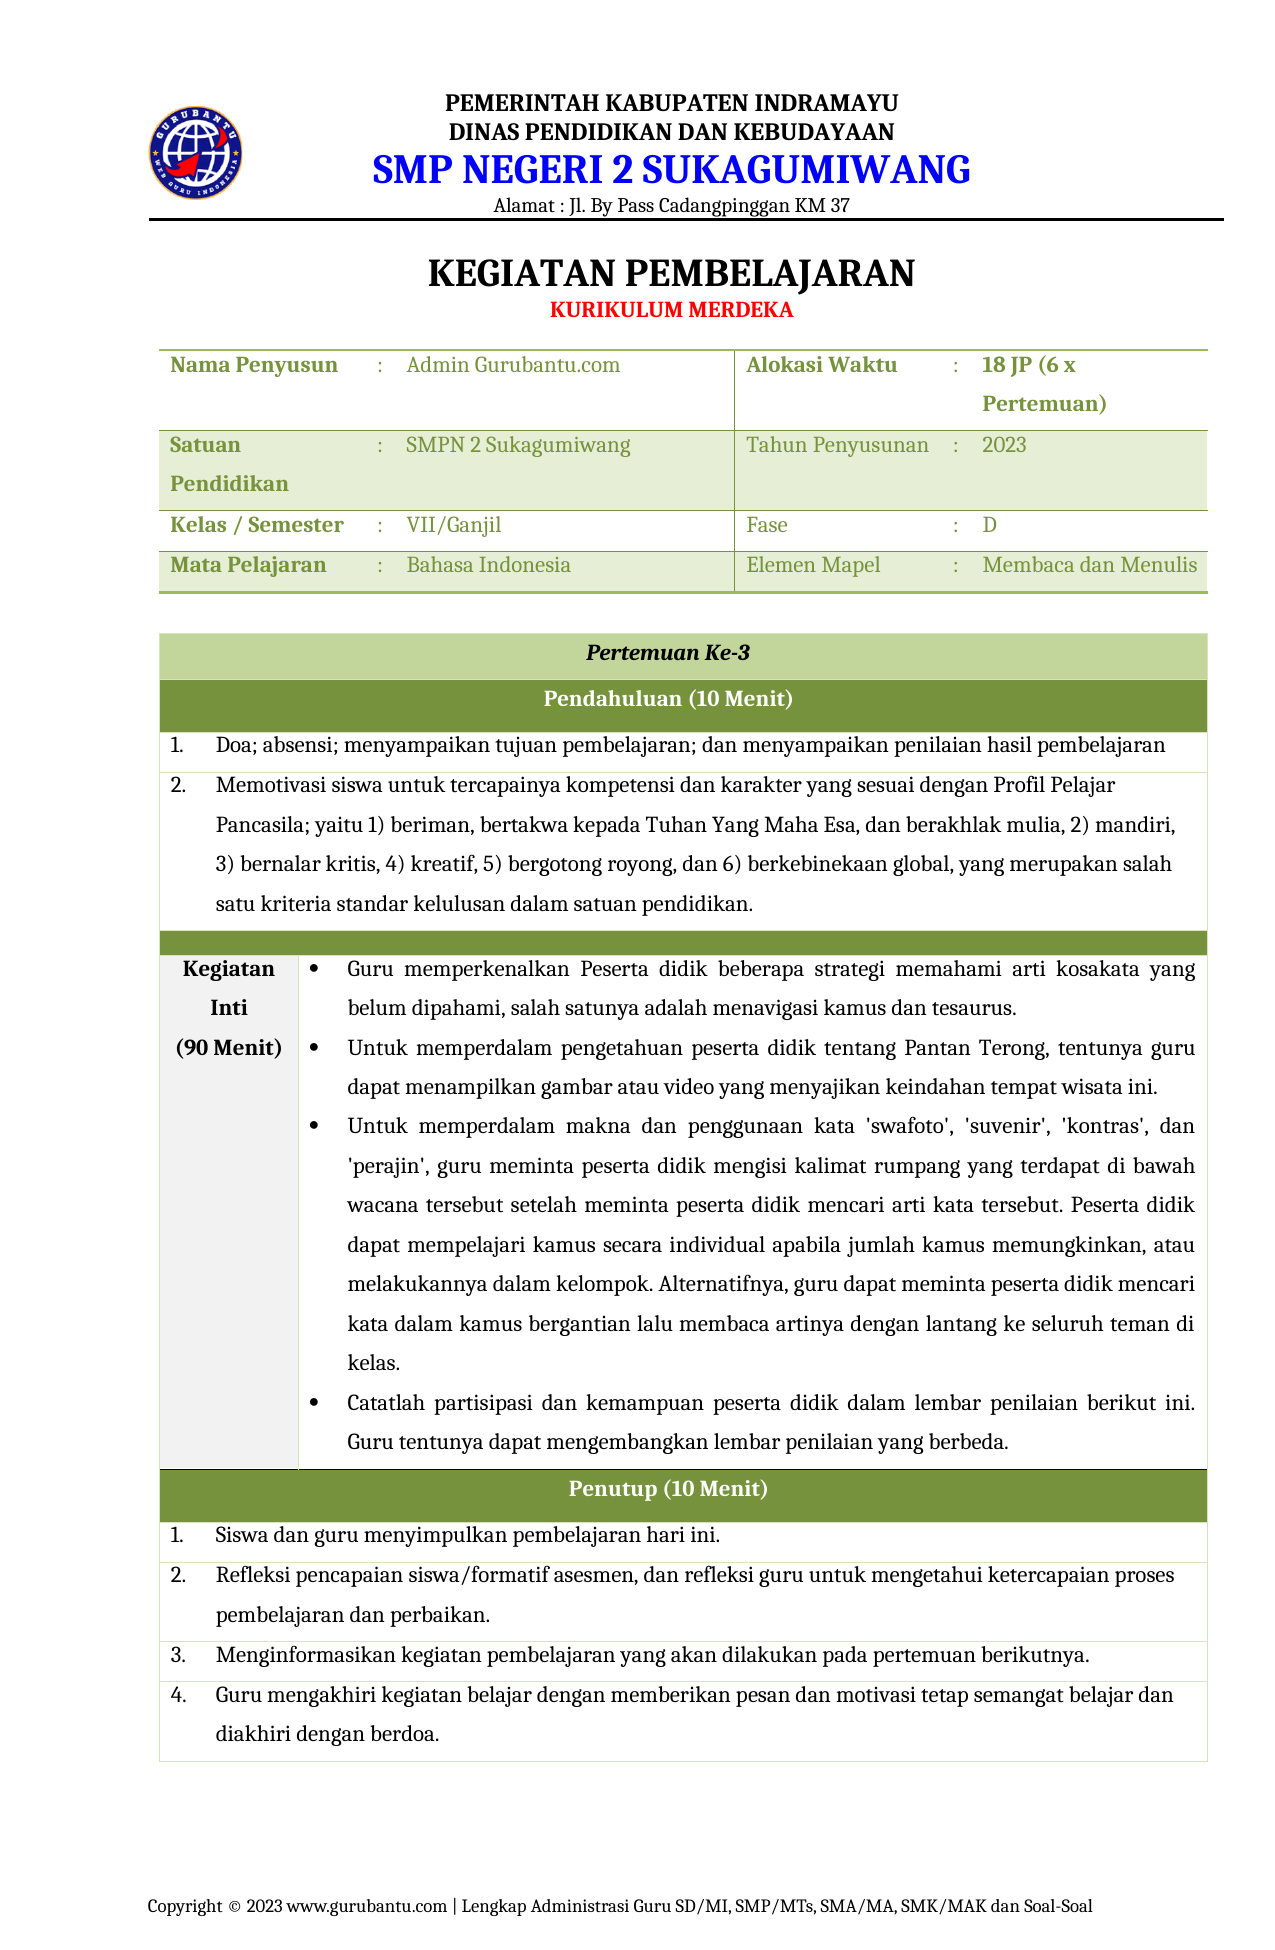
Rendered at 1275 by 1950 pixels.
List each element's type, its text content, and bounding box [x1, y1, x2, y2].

table_header Nama Penyusun [159, 351, 366, 430]
picture [148, 106, 243, 200]
table_cell Tahun Penyusunan [735, 431, 941, 510]
table_cell 2023 [971, 431, 1207, 510]
table_cell 1. [160, 733, 204, 772]
table_header Admin Gurubantu.com [395, 351, 734, 430]
table_cell : [366, 431, 395, 510]
table_cell Siswa dan guru menyimpulkan pembelajaran hari ini. [204, 1523, 1207, 1562]
table_cell Menginformasikan kegiatan pembelajaran yang akan dilakukan pada pertemuan berikutnya. [204, 1642, 1207, 1681]
table_cell Guru memperkenalkan Peserta didik beberapa strategi memahami arti kosakata yang belum dipahami, salah satunya adalah menavigasi kamus dan tesaurus. Untuk memperdalam pengetahuan peserta didik tentang Pantan Terong, tentunya guru dapat menampilkan gambar atau video yang menyajikan keindahan tempat wisata ini. Untuk memperdalam makna dan penggunaan kata 'swafoto', 'suvenir', 'kontras', dan 'perajin', guru meminta peserta didik mengisi kalimat rumpang yang terdapat di bawah wacana tersebut setelah meminta peserta didik mencari arti kata tersebut. Peserta didik dapat mempelajari kamus secara individual apabila jumlah kamus memungkinkan, atau melakukannya dalam kelompok. Alternatifnya, guru dapat meminta peserta didik mencari kata dalam kamus bergantian lalu membaca artinya dengan lantang ke seluruh teman di kelas. Catatlah partisipasi dan kemampuan peserta didik dalam lembar penilaian berikut ini. Guru tentunya dapat mengembangkan lembar penilaian yang berbeda. [299, 956, 1207, 1468]
table_cell D [971, 511, 1207, 551]
table_cell Penutup (10 Menit) [160, 1470, 1207, 1522]
table_cell : [366, 552, 395, 591]
text Alamat : Jl. By Pass Cadangpinggan KM 37 [148, 194, 1196, 218]
table_header Alokasi Waktu [735, 351, 941, 430]
table_cell : [366, 511, 395, 551]
text PEMERINTAH KABUPATEN INDRAMAYU [148, 89, 1196, 117]
table_cell SMPN 2 Sukagumiwang [395, 431, 734, 510]
table_cell : [941, 431, 971, 510]
table_cell Bahasa Indonesia [395, 552, 734, 591]
table_header : [941, 351, 971, 430]
table_cell Pendahuluan (10 Menit) [160, 680, 1207, 732]
table_cell 4. [160, 1682, 204, 1761]
table_cell Satuan Pendidikan [159, 431, 366, 510]
table_cell 3. [160, 1642, 204, 1681]
table_cell [160, 931, 1207, 955]
table_cell Memotivasi siswa untuk tercapainya kompetensi dan karakter yang sesuai dengan Profil Pelajar Pancasila; yaitu 1) beriman, bertakwa kepada Tuhan Yang Maha Esa, dan berakhlak mulia, 2) mandiri, 3) bernalar kritis, 4) kreatif, 5) bergotong royong, dan 6) berkebinekaan global, yang merupakan salah satu kriteria standar kelulusan dalam satuan pendidikan. [204, 773, 1207, 930]
table_cell Fase [735, 511, 941, 551]
table_cell Kegiatan Inti (90 Menit) [160, 956, 298, 1468]
table_cell 2. [160, 1563, 204, 1641]
text DINAS PENDIDIKAN DAN KEBUDAYAAN [243, 117, 1196, 146]
table_cell Membaca dan Menulis [971, 552, 1207, 591]
text KURIKULUM MERDEKA [148, 297, 1196, 323]
table_header 18 JP (6 x Pertemuan) [971, 351, 1207, 430]
table_header Pertemuan Ke-3 [160, 634, 1207, 679]
table_cell : [941, 511, 971, 551]
table_cell Refleksi pencapaian siswa/formatif asesmen, dan refleksi guru untuk mengetahui ketercapaian proses pembelajaran dan perbaikan. [204, 1563, 1207, 1641]
table_cell Kelas / Semester [159, 511, 366, 551]
text SMP NEGERI 2 SUKAGUMIWANG [243, 146, 1196, 194]
table_cell Guru mengakhiri kegiatan belajar dengan memberikan pesan dan motivasi tetap semangat belajar dan diakhiri dengan berdoa. [204, 1682, 1207, 1761]
table_cell Doa; absensi; menyampaikan tujuan pembelajaran; dan menyampaikan penilaian hasil pembelajaran [204, 733, 1207, 772]
text KEGIATAN PEMBELAJARAN [148, 251, 1196, 297]
table_cell Elemen Mapel [735, 552, 941, 591]
table_cell 1. [160, 1523, 204, 1562]
table_header : [366, 351, 395, 430]
table_cell Mata Pelajaran [159, 552, 366, 591]
table_cell : [941, 552, 971, 591]
table_cell 2. [160, 773, 204, 930]
table_cell VII/Ganjil [395, 511, 734, 551]
